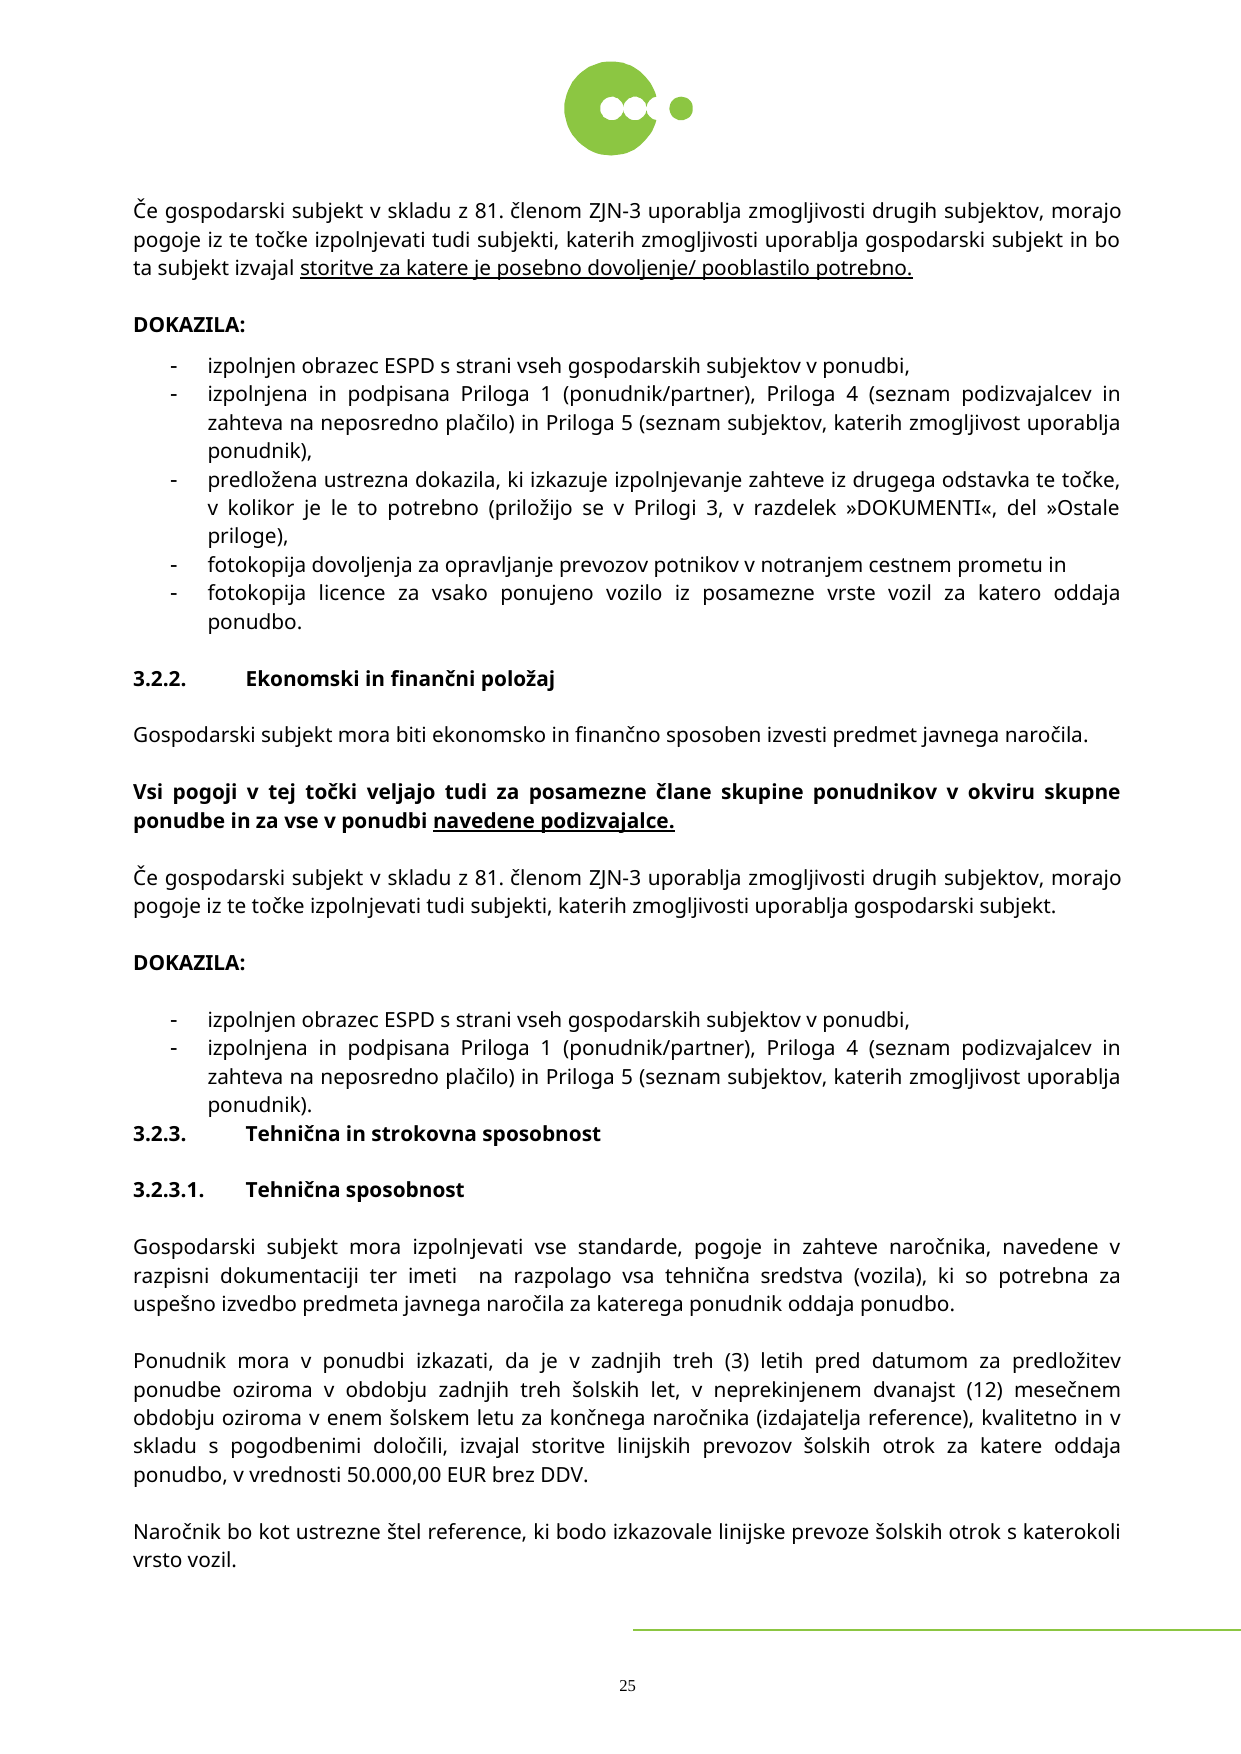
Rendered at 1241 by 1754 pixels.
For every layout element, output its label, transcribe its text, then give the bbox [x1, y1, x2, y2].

text DOKAZILA: [133, 310, 1122, 338]
text Gospodarski subjekt mora izpolnjevati vse standarde, pogoje in zahteve naročnika, navedene v razpisni dokumentaciji ter imeti na razpolago vsa tehnična sredstva (vozila), ki so potrebna za uspešno izvedbo predmeta javnega naročila za katerega ponudnik oddaja ponudbo. [133, 1232, 1122, 1318]
text Če gospodarski subjekt v skladu z 81. členom ZJN-3 uporablja zmogljivosti drugih subjektov, morajo pogoje iz te točke izpolnjevati tudi subjekti, katerih zmogljivosti uporablja gospodarski subjekt in bo ta subjekt izvajal storitve za katere je posebno dovoljenje/ pooblastilo potrebno. [133, 196, 1122, 282]
list Tehnična sposobnost [133, 1176, 1122, 1204]
list izpolnjena in podpisana Priloga 1 (ponudnik/partner), Priloga 4 (seznam podizvajalcev in zahteva na neposredno plačilo) in Priloga 5 (seznam subjektov, katerih zmogljivost uporablja ponudnik). [170, 1033, 1122, 1119]
text Vsi pogoji v tej točki veljajo tudi za posamezne člane skupine ponudnikov v okviru skupne ponudbe in za vse v ponudbi navedene podizvajalce. [133, 777, 1122, 834]
list izpolnjen obrazec ESPD s strani vseh gospodarskih subjektov v ponudbi, [170, 351, 1122, 379]
text Če gospodarski subjekt v skladu z 81. členom ZJN-3 uporablja zmogljivosti drugih subjektov, morajo pogoje iz te točke izpolnjevati tudi subjekti, katerih zmogljivosti uporablja gospodarski subjekt. [133, 863, 1122, 920]
text Naročnik bo kot ustrezne štel reference, ki bodo izkazovale linijske prevoze šolskih otrok s katerokoli vrsto vozil. [133, 1517, 1122, 1574]
text DOKAZILA: [133, 948, 1122, 977]
list Ekonomski in finančni položaj [133, 664, 1122, 692]
list izpolnjen obrazec ESPD s strani vseh gospodarskih subjektov v ponudbi, [170, 1005, 1122, 1033]
text Ponudnik mora v ponudbi izkazati, da je v zadnjih treh (3) letih pred datumom za predložitev ponudbe oziroma v obdobju zadnjih treh šolskih let, v neprekinjenem dvanajst (12) mesečnem obdobju oziroma v enem šolskem letu za končnega naročnika (izdajatelja reference), kvalitetno in v skladu s pogodbenimi določili, izvajal storitve linijskih prevozov šolskih otrok za katere oddaja ponudbo, v vrednosti 50.000,00 EUR brez DDV. [133, 1346, 1122, 1488]
list predložena ustrezna dokazila, ki izkazuje izpolnjevanje zahteve iz drugega odstavka te točke, v kolikor je le to potrebno (priložijo se v Prilogi 3, v razdelek »DOKUMENTI«, del »Ostale priloge), [170, 465, 1122, 550]
list fotokopija licence za vsako ponujeno vozilo iz posamezne vrste vozil za katero oddaja ponudbo. [170, 578, 1122, 635]
list izpolnjena in podpisana Priloga 1 (ponudnik/partner), Priloga 4 (seznam podizvajalcev in zahteva na neposredno plačilo) in Priloga 5 (seznam subjektov, katerih zmogljivost uporablja ponudnik), [170, 379, 1122, 465]
list Tehnična in strokovna sposobnost [133, 1119, 1122, 1147]
text Gospodarski subjekt mora biti ekonomsko in finančno sposoben izvesti predmet javnega naročila. [133, 721, 1122, 749]
list fotokopija dovoljenja za opravljanje prevozov potnikov v notranjem cestnem prometu in [170, 550, 1122, 578]
